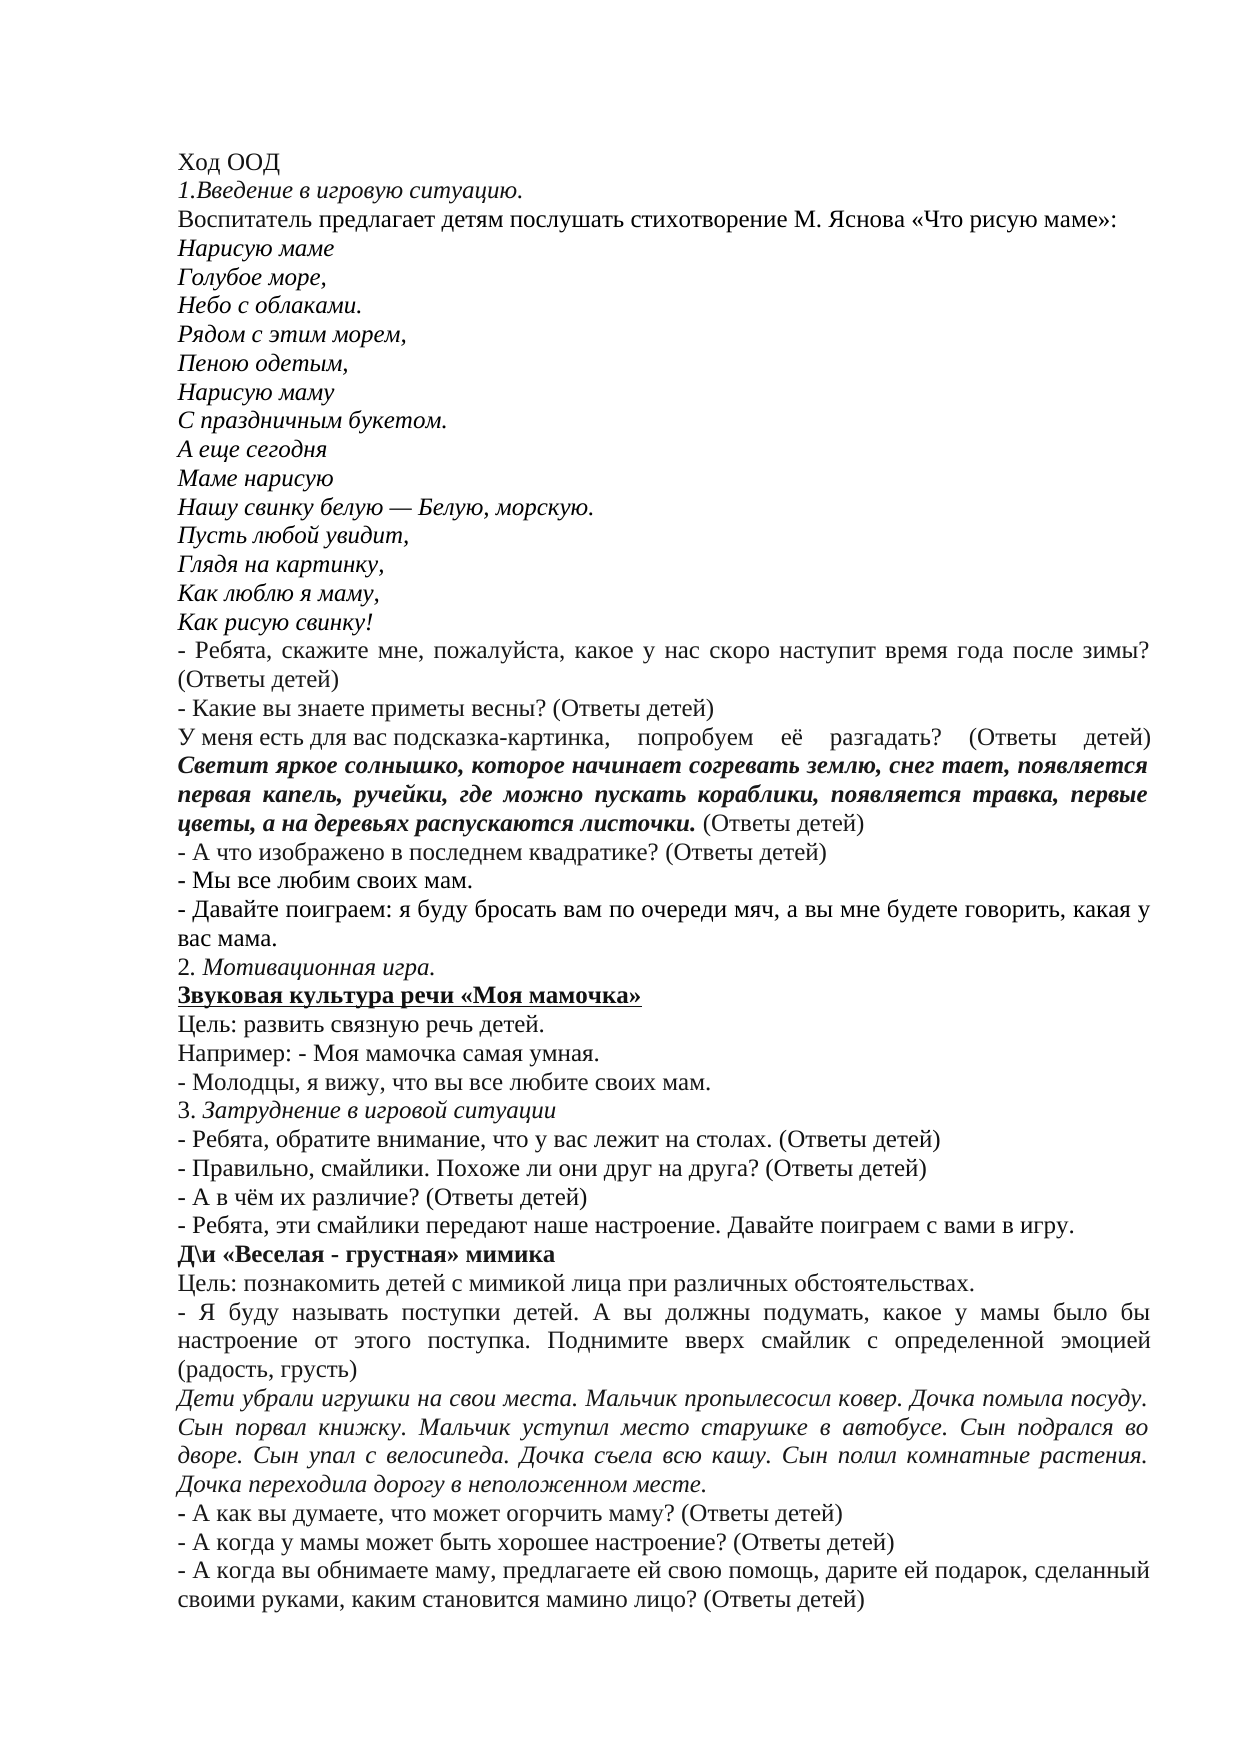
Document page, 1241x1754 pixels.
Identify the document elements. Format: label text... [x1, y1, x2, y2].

text - А когда у мамы может быть хорошее настроение? (Ответы детей) [177, 1527, 1152, 1556]
text - Я буду называть поступки детей. А вы должны подумать, какое у мамы было бы настроение от этого поступка. Поднимите вверх смайлик с определенной эмоцией (радость, грусть) [177, 1297, 1152, 1383]
text Голубое море, [177, 262, 1152, 291]
text Маме нарисую [177, 463, 1152, 492]
text Нарисую маму [177, 377, 1152, 406]
text Небо с облаками. [177, 291, 1152, 319]
text У меня есть для вас подсказка-картинка, попробуем её разгадать? (Ответы детей) Светит яркое солнышко, которое начинает согревать землю, снег тает, появляется первая капель, ручейки, где можно пускать кораблики, появляется травка, первые цветы, а на деревьях распускаются листочки. (Ответы детей) [177, 722, 1152, 837]
text - А когда вы обнимаете маму, предлагаете ей свою помощь, дарите ей подарок, сделанный своими руками, каким становится мамино лицо? (Ответы детей) [177, 1556, 1152, 1613]
text - Ребята, обратите внимание, что у вас лежит на столах. (Ответы детей) [177, 1124, 1152, 1153]
text - Давайте поиграем: я буду бросать вам по очереди мяч, а вы мне будете говорить, какая у вас мама. [177, 894, 1152, 952]
text - Ребята, скажите мне, пожалуйста, какое у нас скоро наступит время года после зимы? (Ответы детей) [177, 636, 1152, 693]
text - Какие вы знаете приметы весны? (Ответы детей) [177, 693, 1152, 722]
text Нарисую маме [177, 233, 1152, 262]
text 2. Мотивационная игра. [177, 952, 1152, 981]
text Пусть любой увидит, [177, 521, 1152, 549]
text - А что изображено в последнем квадратике? (Ответы детей) [177, 837, 1152, 866]
text Ход ООД [177, 147, 1152, 176]
text - Правильно, смайлики. Похоже ли они друг на друга? (Ответы детей) [177, 1153, 1152, 1182]
text Нашу свинку белую — Белую, морскую. [177, 492, 1152, 521]
text - Молодцы, я вижу, что вы все любите своих мам. [177, 1067, 1152, 1096]
text 3. Затруднение в игровой ситуации [177, 1096, 1152, 1124]
text Например: - Моя мамочка самая умная. [177, 1038, 1152, 1067]
text Цель: развить связную речь детей. [177, 1009, 1152, 1038]
text А еще сегодня [177, 434, 1152, 463]
text Цель: познакомить детей с мимикой лица при различных обстоятельствах. [177, 1268, 1152, 1297]
text Как рисую свинку! [177, 607, 1152, 636]
text Глядя на картинку, [177, 549, 1152, 578]
text Воспитатель предлагает детям послушать стихотворение М. Яснова «Что рисую маме»: [177, 204, 1152, 233]
text Рядом с этим морем, [177, 319, 1152, 348]
text - Ребята, эти смайлики передают наше настроение. Давайте поиграем с вами в игру. [177, 1211, 1152, 1239]
text Звуковая культура речи «Моя мамочка» [177, 981, 1152, 1009]
text - А в чём их различие? (Ответы детей) [177, 1182, 1152, 1211]
text - А как вы думаете, что может огорчить маму? (Ответы детей) [177, 1498, 1152, 1527]
text 1.Введение в игровую ситуацию. [177, 176, 1152, 204]
text Дети убрали игрушки на свои места. Мальчик пропылесосил ковер. Дочка помыла посуду. Сын порвал книжку. Мальчик уступил место старушке в автобусе. Сын подрался во дворе. Сын упал с велосипеда. Дочка съела всю кашу. Сын полил комнатные растения. Дочка переходила дорогу в неположенном месте. [177, 1383, 1152, 1498]
text Как люблю я маму, [177, 578, 1152, 607]
text Пеною одетым, [177, 348, 1152, 377]
text С праздничным букетом. [177, 406, 1152, 434]
text - Мы все любим своих мам. [177, 866, 1152, 894]
text Д\и «Веселая - грустная» мимика [177, 1239, 1152, 1268]
